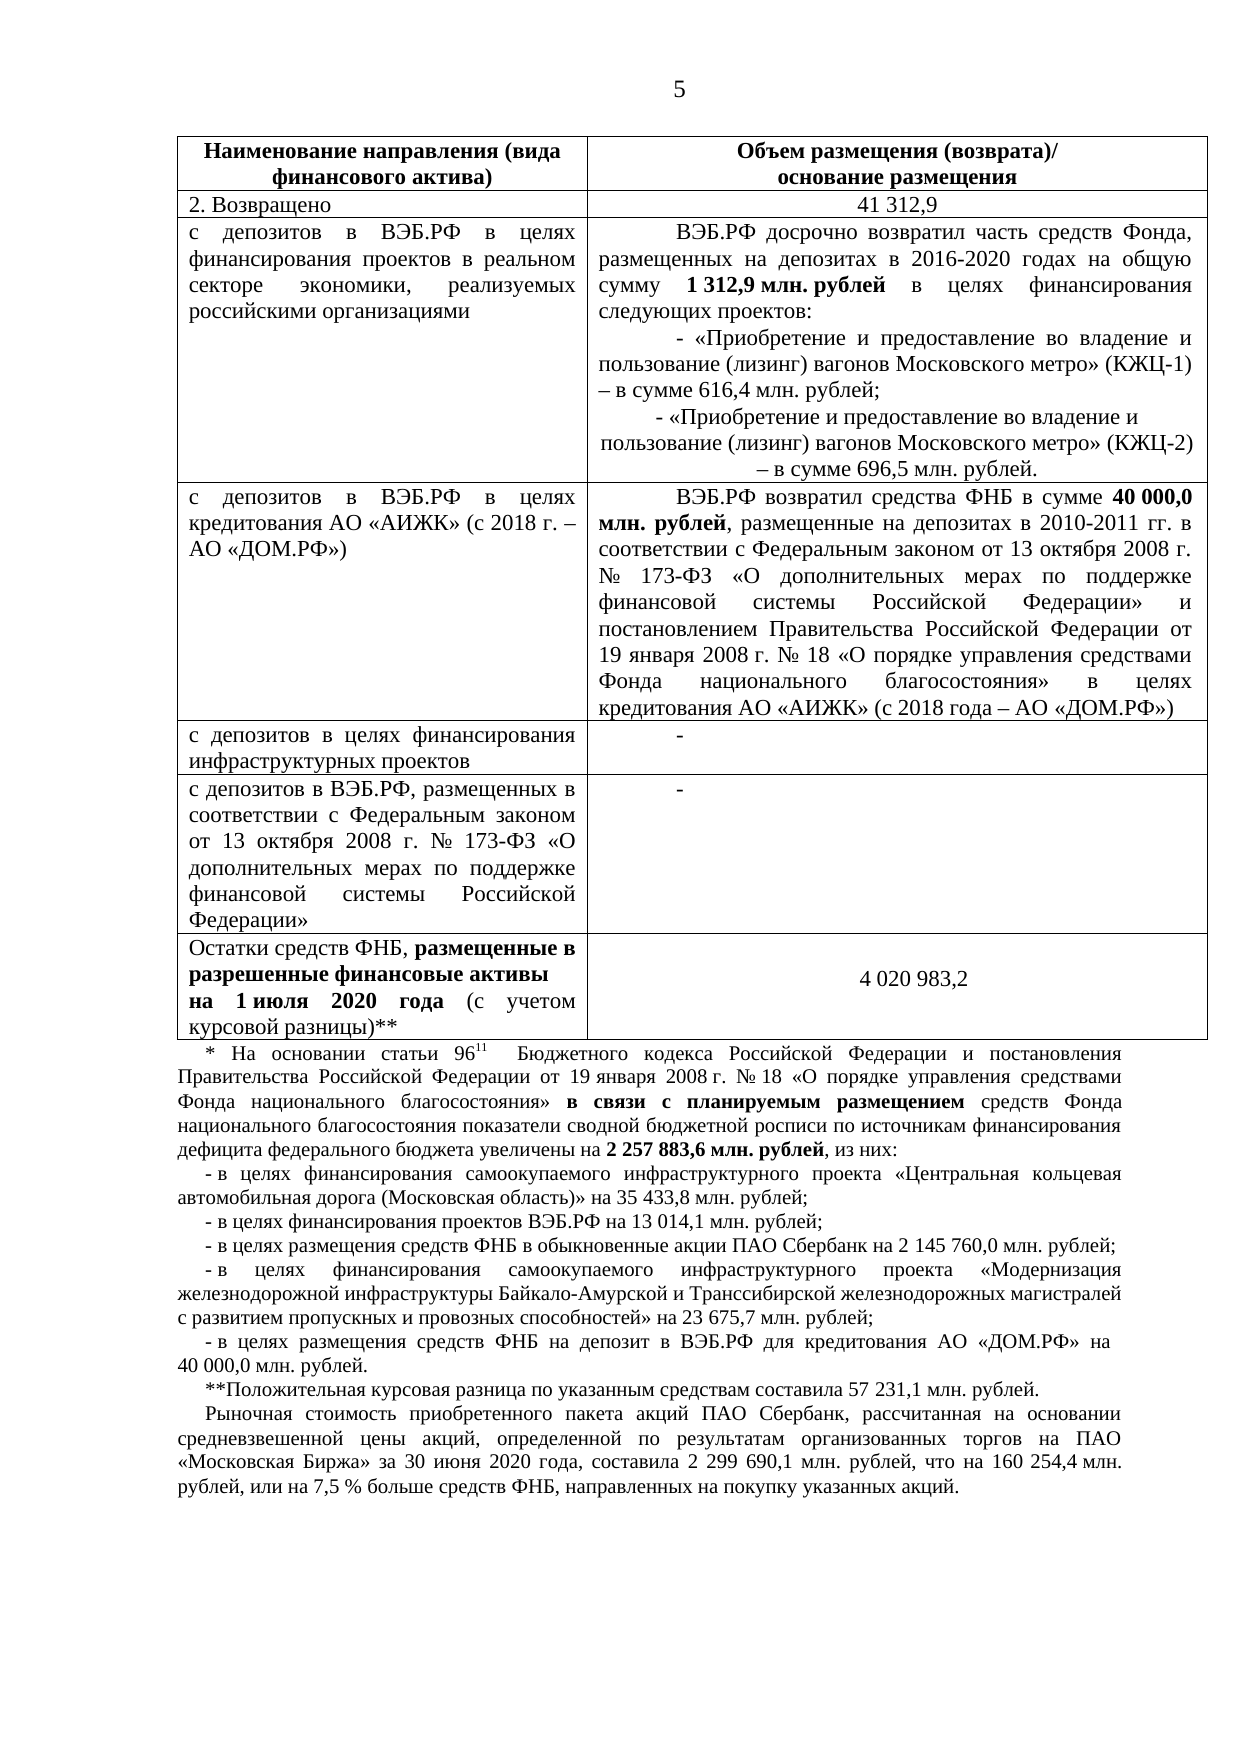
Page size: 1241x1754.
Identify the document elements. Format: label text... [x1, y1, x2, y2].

table_cell - [588, 775, 1207, 933]
table_cell - [588, 721, 1207, 774]
table_cell 2. Возвращено [178, 191, 587, 217]
text - в целях финансирования проектов ВЭБ.РФ на 13 014,1 млн. рублей; [177, 1209, 1122, 1233]
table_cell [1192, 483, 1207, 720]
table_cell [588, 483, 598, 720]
text - в целях финансирования самоокупаемого инфраструктурного проекта «Модернизация железнодорожной инфраструктуры Байкало-Амурской и Транссибирской железнодорожных магистралей с развитием пропускных и провозных способностей» на 23 675,7 млн. рублей; [177, 1257, 1122, 1329]
text - в целях размещения средств ФНБ в обыкновенные акции ПАО Сбербанк на 2 145 760,0 млн. рублей; [177, 1233, 1122, 1257]
text * На основании статьи 9611 Бюджетного кодекса Российской Федерации и постановления Правительства Российской Федерации от 19 января 2008 г. № 18 «О порядке управления средствами Фонда национального благосостояния» в связи с планируемым размещением средств Фонда национального благосостояния показатели сводной бюджетной росписи по источникам финансирования дефицита федерального бюджета увеличены на 2 257 883,6 млн. рублей, из них: [177, 1040, 1122, 1161]
text Рыночная стоимость приобретенного пакета акций ПАО Сбербанк, рассчитанная на основании средневзвешенной цены акций, определенной по результатам организованных торгов на ПАО «Московская Биржа» за 30 июня 2020 года, составила 2 299 690,1 млн. рублей, что на 160 254,4 млн. рублей, или на 7,5 % больше средств ФНБ, направленных на покупку указанных акций. [177, 1401, 1122, 1498]
table_cell с депозитов в ВЭБ.РФ в целях кредитования АО «АИЖК» (с 2018 г. – АО «ДОМ.РФ») [178, 483, 587, 720]
table_cell с депозитов в ВЭБ.РФ, размещенных в соответствии с Федеральным законом от 13 октября 2008 г. № 173-ФЗ «О дополнительных мерах по поддержке финансовой системы Российской Федерации» [178, 775, 587, 933]
text - в целях финансирования самоокупаемого инфраструктурного проекта «Центральная кольцевая автомобильная дорога (Московская область)» на 35 433,8 млн. рублей; [177, 1161, 1122, 1209]
table_header Объем размещения (возврата)/ основание размещения [588, 137, 1207, 190]
table_cell ВЭБ.РФ досрочно возвратил часть средств Фонда, размещенных на депозитах в 2016-2020 годах на общую сумму 1 312,9 млн. рублей в целях финансирования следующих проектов: - «Приобретение и предоставление во владение и пользование (лизинг) вагонов Московского метро» (КЖЦ-1) – в сумме 616,4 млн. рублей; - «Приобретение и предоставление во владение и пользование (лизинг) вагонов Московского метро» (КЖЦ-2) – в сумме 696,5 млн. рублей. [588, 218, 1207, 482]
table_cell 41 312,9 [588, 191, 1207, 217]
table_cell с депозитов в целях финансирования инфраструктурных проектов [178, 721, 587, 774]
text **Положительная курсовая разница по указанным средствам составила 57 231,1 млн. рублей. [177, 1377, 1122, 1401]
table_cell Остатки средств ФНБ, размещенные в разрешенные финансовые активы на 1 июля 2020 года (с учетом курсовой разницы)** [178, 934, 587, 1039]
text - в целях размещения средств ФНБ на депозит в ВЭБ.РФ для кредитования АО «ДОМ.РФ» на 40 000,0 млн. рублей. [177, 1329, 1122, 1377]
table_cell 4 020 983,2 [588, 934, 1207, 1039]
table_header Наименование направления (вида финансового актива) [178, 137, 587, 190]
table_cell с депозитов в ВЭБ.РФ в целях финансирования проектов в реальном секторе экономики, реализуемых российскими организациями [178, 218, 587, 482]
